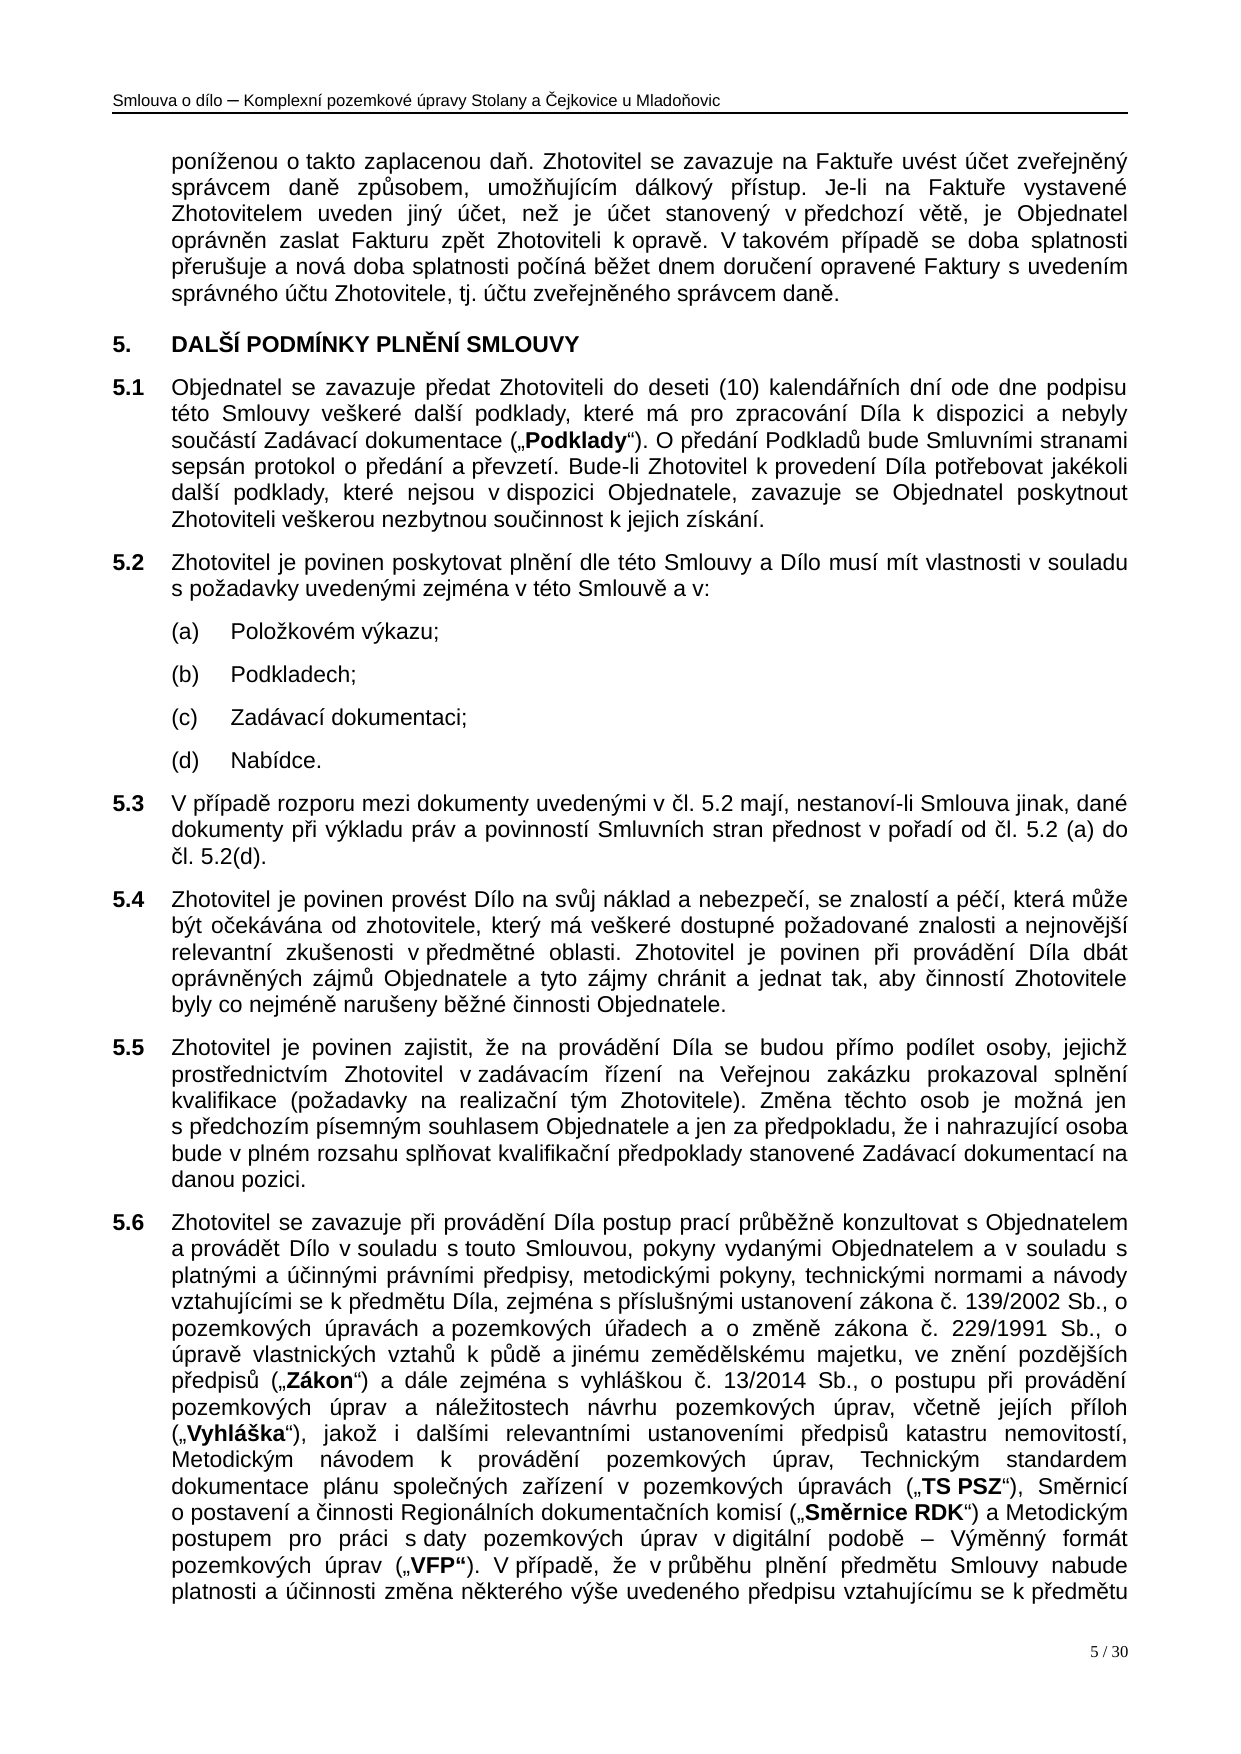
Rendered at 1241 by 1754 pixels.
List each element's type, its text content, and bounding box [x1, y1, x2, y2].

text Další podmínky Plnění smlouvy [112, 331, 1128, 357]
list Podkladech; [171, 661, 1128, 687]
text Zhotovitel je povinen poskytovat plnění dle této Smlouvy a Dílo musí mít vlastnosti v souladu s požadavky uvedenými zejména v této Smlouvě a v: [112, 549, 1128, 601]
text V případě rozporu mezi dokumenty uvedenými v čl. 5.2 mají, nestanoví-li Smlouva jinak, dané dokumenty při výkladu práv a povinností Smluvních stran přednost v pořadí od čl. 5.2 (a) do čl. 5.2(d). [112, 790, 1128, 869]
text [112, 1209, 1128, 1604]
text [112, 148, 1128, 306]
list Zadávací dokumentaci; [171, 704, 1128, 730]
list Položkovém výkazu; [171, 618, 1128, 644]
list Nabídce. [171, 747, 1128, 773]
text Zhotovitel je povinen zajistit, že na provádění Díla se budou přímo podílet osoby, jejichž prostřednictvím Zhotovitel v zadávacím řízení na Veřejnou zakázku prokazoval splnění kvalifikace (požadavky na realizační tým Zhotovitele). Změna těchto osob je možná jen s předchozím písemným souhlasem Objednatele a jen za předpokladu, že i nahrazující osoba bude v plném rozsahu splňovat kvalifikační předpoklady stanovené Zadávací dokumentací na danou pozici. [112, 1034, 1128, 1192]
text Zhotovitel je povinen provést Dílo na svůj náklad a nebezpečí, se znalostí a péčí, která může být očekávána od zhotovitele, který má veškeré dostupné požadované znalosti a nejnovější relevantní zkušenosti v předmětné oblasti. Zhotovitel je povinen při provádění Díla dbát oprávněných zájmů Objednatele a tyto zájmy chránit a jednat tak, aby činností Zhotovitele byly co nejméně narušeny běžné činnosti Objednatele. [112, 886, 1128, 1018]
text Objednatel se zavazuje předat Zhotoviteli do deseti (10) kalendářních dní ode dne podpisu této Smlouvy veškeré další podklady, které má pro zpracování Díla k dispozici a nebyly součástí Zadávací dokumentace („Podklady“). O předání Podkladů bude Smluvními stranami sepsán protokol o předání a převzetí. Bude-li Zhotovitel k provedení Díla potřebovat jakékoli další podklady, které nejsou v dispozici Objednatele, zavazuje se Objednatel poskytnout Zhotoviteli veškerou nezbytnou součinnost k jejich získání. [112, 374, 1128, 532]
